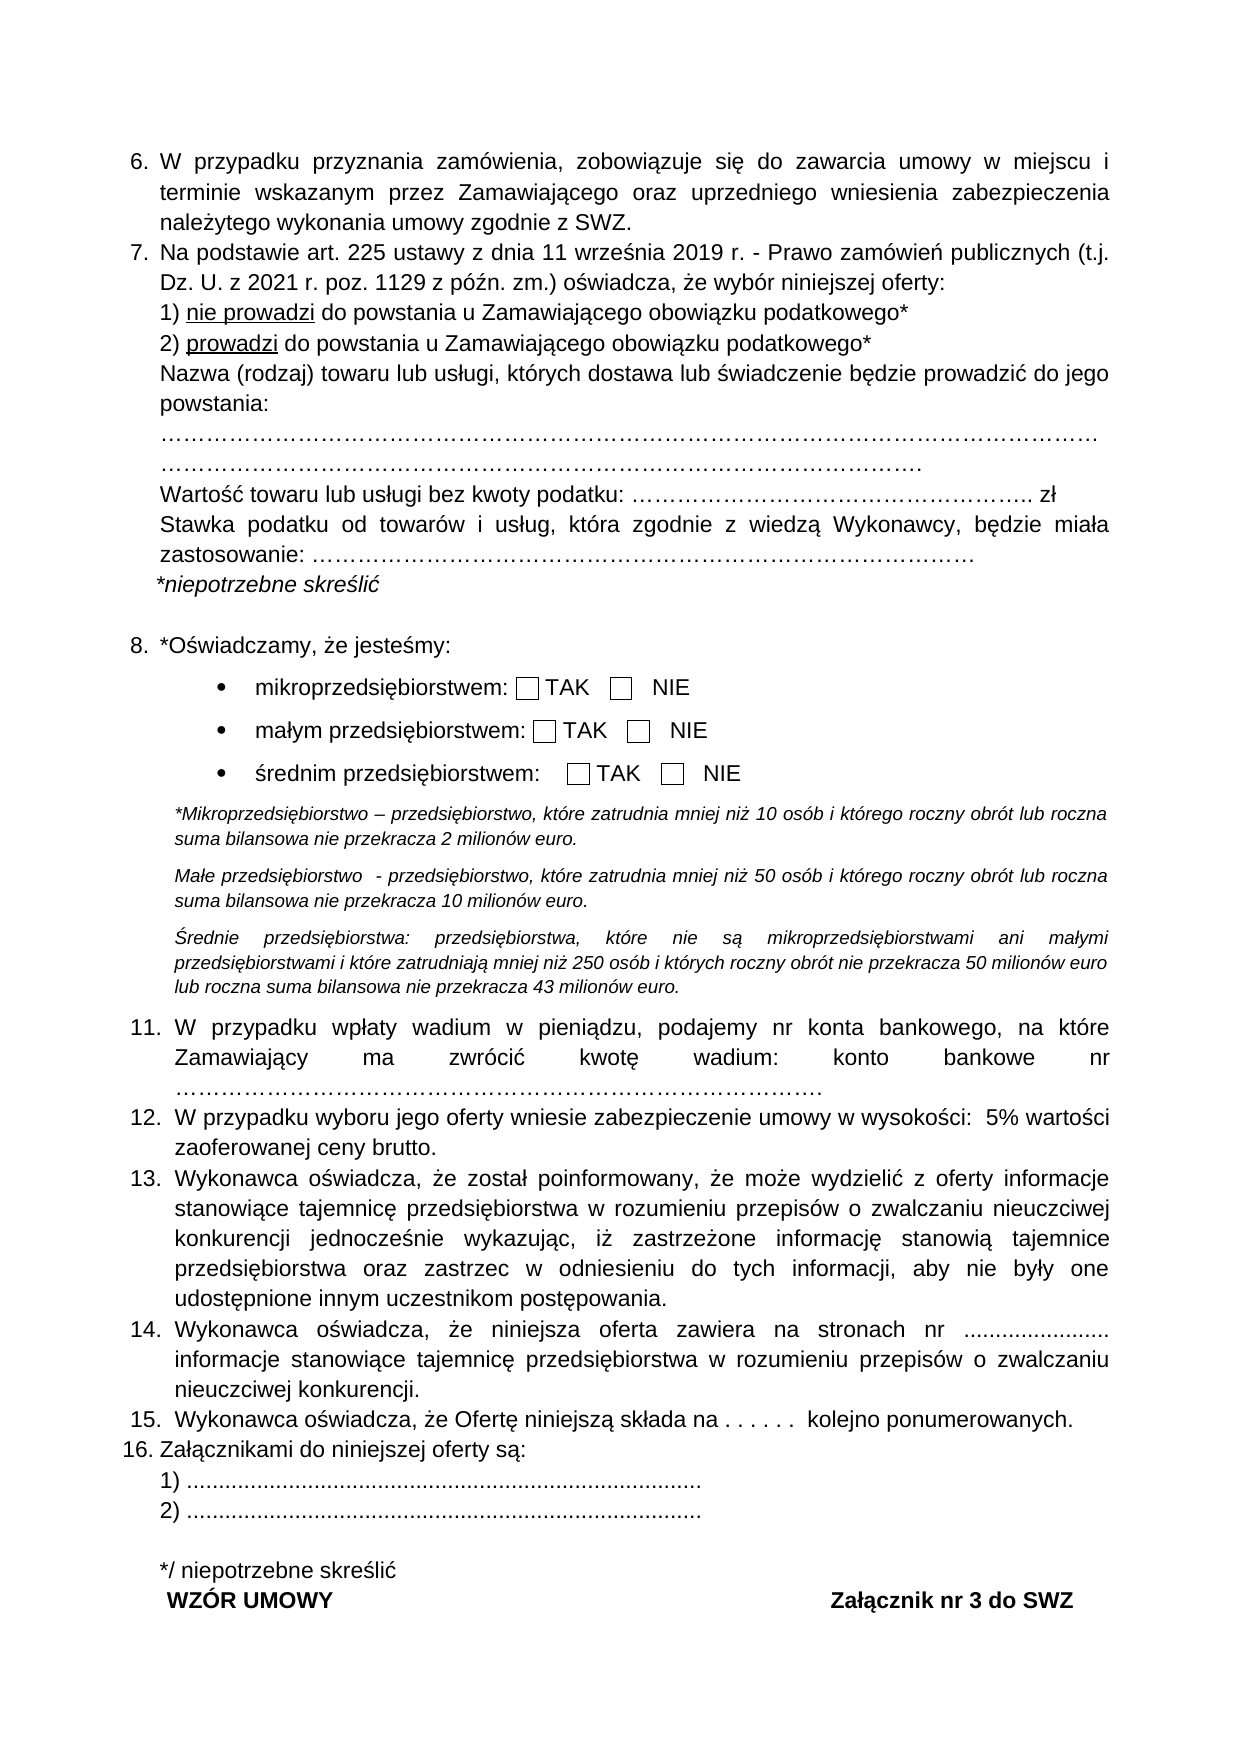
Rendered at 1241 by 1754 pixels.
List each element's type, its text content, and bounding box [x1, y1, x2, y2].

text Wartość towaru lub usługi bez kwoty podatku: …………………………………………….. zł [159, 481, 1110, 507]
text Małe przedsiębiorstwo - przedsiębiorstwo, które zatrudnia mniej niż 50 osób i którego roczny obrót lub roczna suma bilansowa nie przekracza 10 milionów euro. [174, 864, 1110, 911]
text WZÓR UMOWY Załącznik nr 3 do SWZ [130, 1587, 1110, 1614]
list Załącznikami do niniejszej oferty są: [122, 1436, 1110, 1463]
text Stawka podatku od towarów i usług, która zgodnie z wiedzą Wykonawcy, będzie miała zastosowanie: …………………………………………………………………………… [159, 511, 1110, 567]
list W przypadku przyznania zamówienia, zobowiązuje się do zawarcia umowy w miejscu i terminie wskazanym przez Zamawiającego oraz uprzedniego wniesienia zabezpieczenia należytego wykonania umowy zgodnie z SWZ. [130, 148, 1110, 235]
text *Mikroprzedsiębiorstwo – przedsiębiorstwo, które zatrudnia mniej niż 10 osób i którego roczny obrót lub roczna suma bilansowa nie przekracza 2 milionów euro. [174, 802, 1110, 849]
text 1) ................................................................................. [115, 1467, 1110, 1493]
text ……………………………………………………………………………………………………………………………………………………………………………………………………. [159, 420, 1110, 477]
list Wykonawca oświadcza, że niniejsza oferta zawiera na stronach nr ....................... informacje stanowiące tajemnicę przedsiębiorstwa w rozumieniu przepisów o zwalczaniu nieuczciwej konkurencji. [130, 1316, 1110, 1402]
text Nazwa (rodzaj) towaru lub usługi, których dostawa lub świadczenie będzie prowadzić do jego powstania: [159, 360, 1110, 416]
list Wykonawca oświadcza, że Ofertę niniejszą składa na . . . . . . kolejno ponumerowanych. [130, 1406, 1110, 1433]
list średnim przedsiębiorstwem: TAK NIE [217, 760, 1110, 786]
text Średnie przedsiębiorstwa: przedsiębiorstwa, które nie są mikroprzedsiębiorstwami ani małymi przedsiębiorstwami i które zatrudniają mniej niż 250 osób i których roczny obrót nie przekracza 50 milionów euro lub roczna suma bilansowa nie przekracza 43 milionów euro. [174, 927, 1110, 998]
list W przypadku wpłaty wadium w pieniądzu, podajemy nr konta bankowego, na które Zamawiający ma zwrócić kwotę wadium: konto bankowe nr …………………………………………………………………………. [130, 1013, 1110, 1100]
list *Oświadczamy, że jesteśmy: [130, 632, 1110, 658]
list małym przedsiębiorstwem: TAK NIE [217, 717, 1110, 743]
text *niepotrzebne skreślić [130, 571, 1110, 598]
text 2) ................................................................................. [115, 1497, 1110, 1523]
text 2) prowadzi do powstania u Zamawiającego obowiązku podatkowego* [159, 329, 1110, 356]
text 1) nie prowadzi do powstania u Zamawiającego obowiązku podatkowego* [159, 299, 1110, 326]
list W przypadku wyboru jego oferty wniesie zabezpieczenie umowy w wysokości: 5% wartości zaoferowanej ceny brutto. [130, 1104, 1110, 1161]
text */ niepotrzebne skreślić [159, 1557, 1110, 1584]
list Wykonawca oświadcza, że został poinformowany, że może wydzielić z oferty informacje stanowiące tajemnicę przedsiębiorstwa w rozumieniu przepisów o zwalczaniu nieuczciwej konkurencji jednocześnie wykazując, iż zastrzeżone informację stanowią tajemnice przedsiębiorstwa oraz zastrzec w odniesieniu do tych informacji, aby nie były one udostępnione innym uczestnikom postępowania. [130, 1164, 1110, 1312]
list Na podstawie art. 225 ustawy z dnia 11 września 2019 r. - Prawo zamówień publicznych (t.j. Dz. U. z 2021 r. poz. 1129 z późn. zm.) oświadcza, że wybór niniejszej oferty: [130, 239, 1110, 296]
list mikroprzedsiębiorstwem: TAK NIE [217, 674, 1110, 701]
